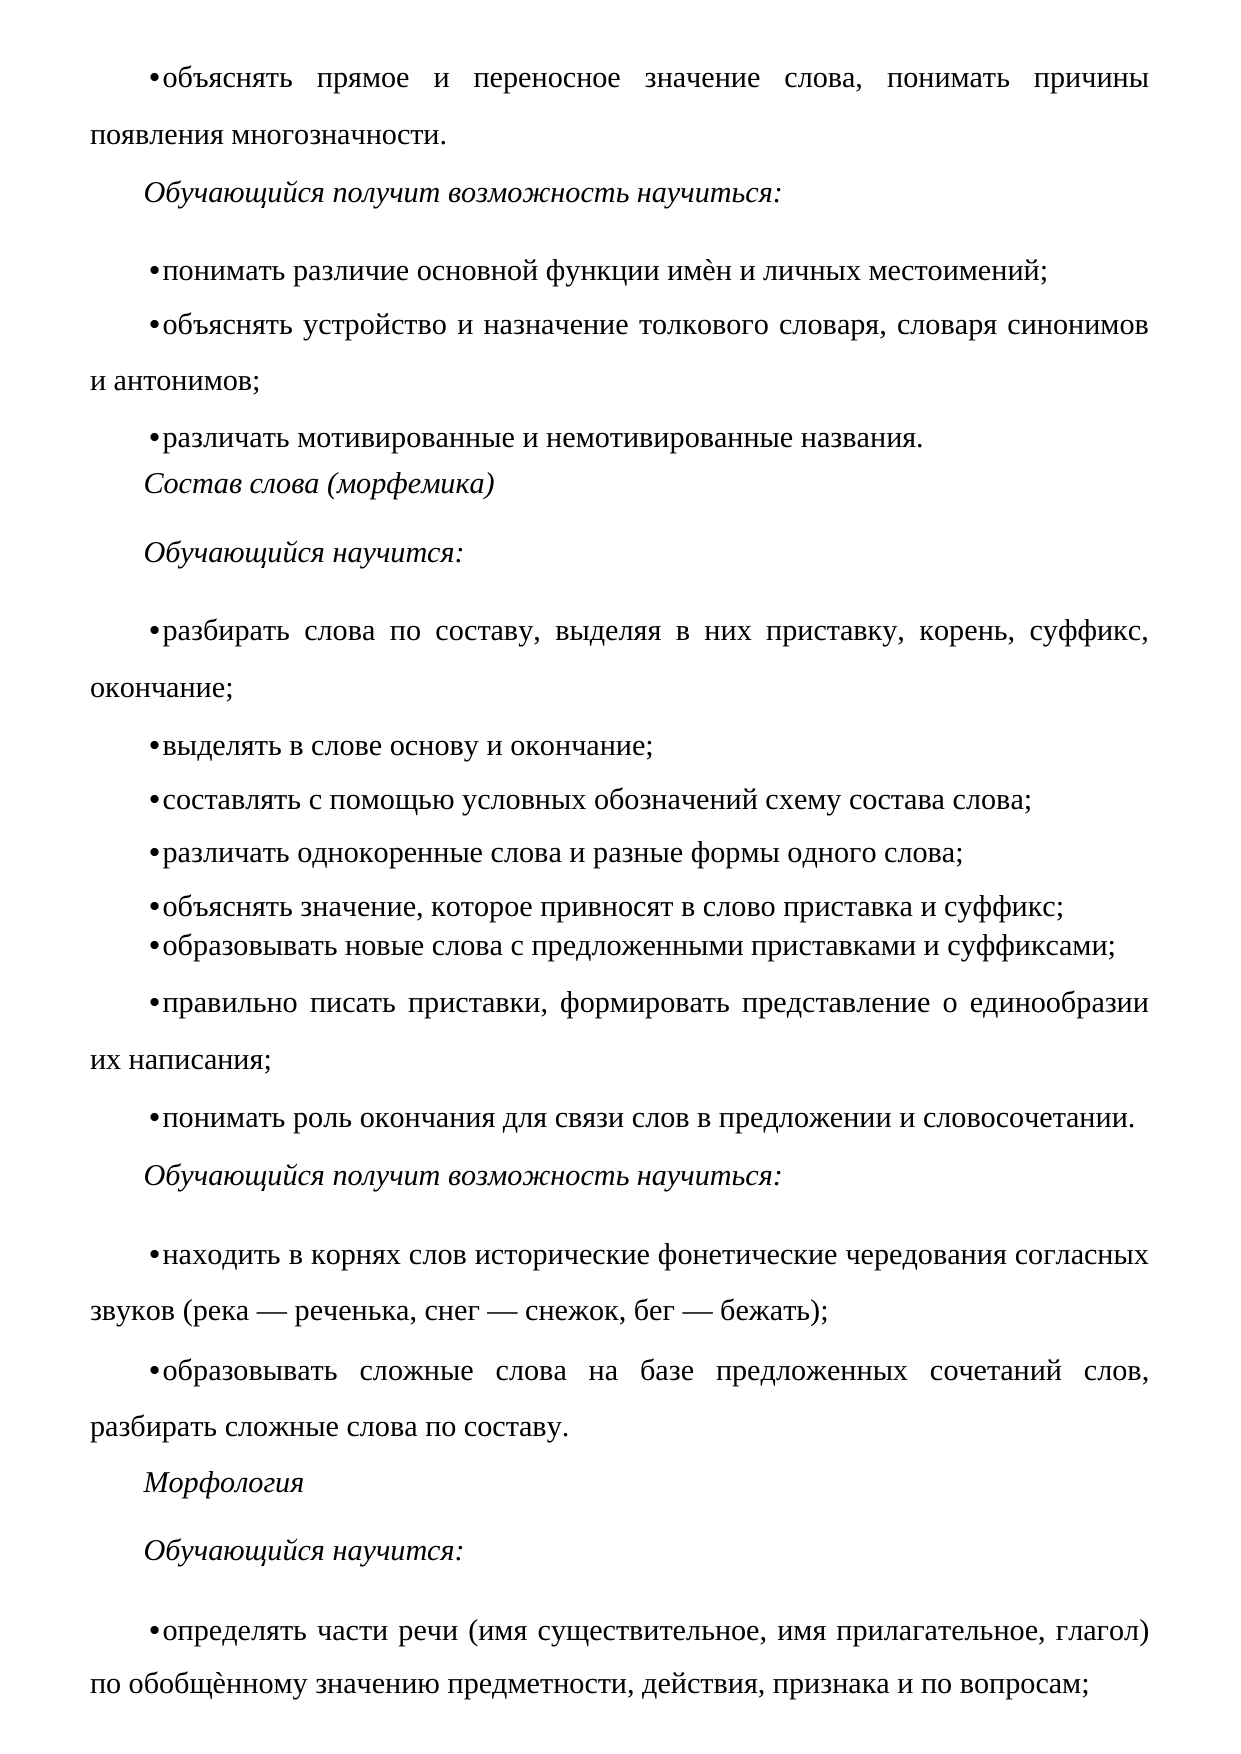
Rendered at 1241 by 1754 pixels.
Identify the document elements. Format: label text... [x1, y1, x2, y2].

list различать мотивированные и немотивированные названия. [90, 418, 1150, 453]
list правильно писать приставки, формировать представление о единообразии их написания; [90, 983, 1150, 1076]
list понимать роль окончания для связи слов в предложении и словосочетании. [90, 1099, 1150, 1133]
list объяснять устройство и назначение толкового словаря, словаря синонимов и антонимов; [90, 306, 1150, 397]
list различать однокоренные слова и разные формы одного слова; [90, 834, 1150, 869]
text Обучающийся научится: [143, 534, 1152, 569]
list находить в корнях слов исторические фонетические чередования согласных звуков (река — реченька, снег — снежок, бег — бежать); [90, 1236, 1150, 1327]
list выделять в слове основу и окончание; [90, 727, 1150, 762]
list определять части речи (имя существительное, имя прилагательное, глагол) по обобщѐнному значению предметности, действия, признака и по вопросам; [90, 1612, 1150, 1700]
list составлять с помощью условных обозначений схему состава слова; [90, 781, 1150, 816]
text Обучающийся получит возможность научиться: [143, 174, 1152, 209]
list разбирать слова по составу, выделяя в них приставку, корень, суффикс, окончание; [90, 612, 1150, 704]
list объяснять значение, которое привносят в слово приставка и суффикс; [90, 888, 1150, 923]
list объяснять прямое и переносное значение слова, понимать причины появления многозначности. [90, 59, 1150, 151]
list понимать различие основной функции имѐн и личных местоимений; [90, 252, 1150, 287]
text Обучающийся научится: [143, 1532, 1152, 1567]
text Состав слова (морфемика) [143, 465, 1152, 499]
text Морфология [143, 1464, 1152, 1499]
list образовывать новые слова с предложенными приставками и суффиксами; [90, 927, 1150, 962]
text Обучающийся получит возможность научиться: [143, 1157, 1152, 1191]
list образовывать сложные слова на базе предложенных сочетаний слов, разбирать сложные слова по составу. [90, 1352, 1150, 1442]
